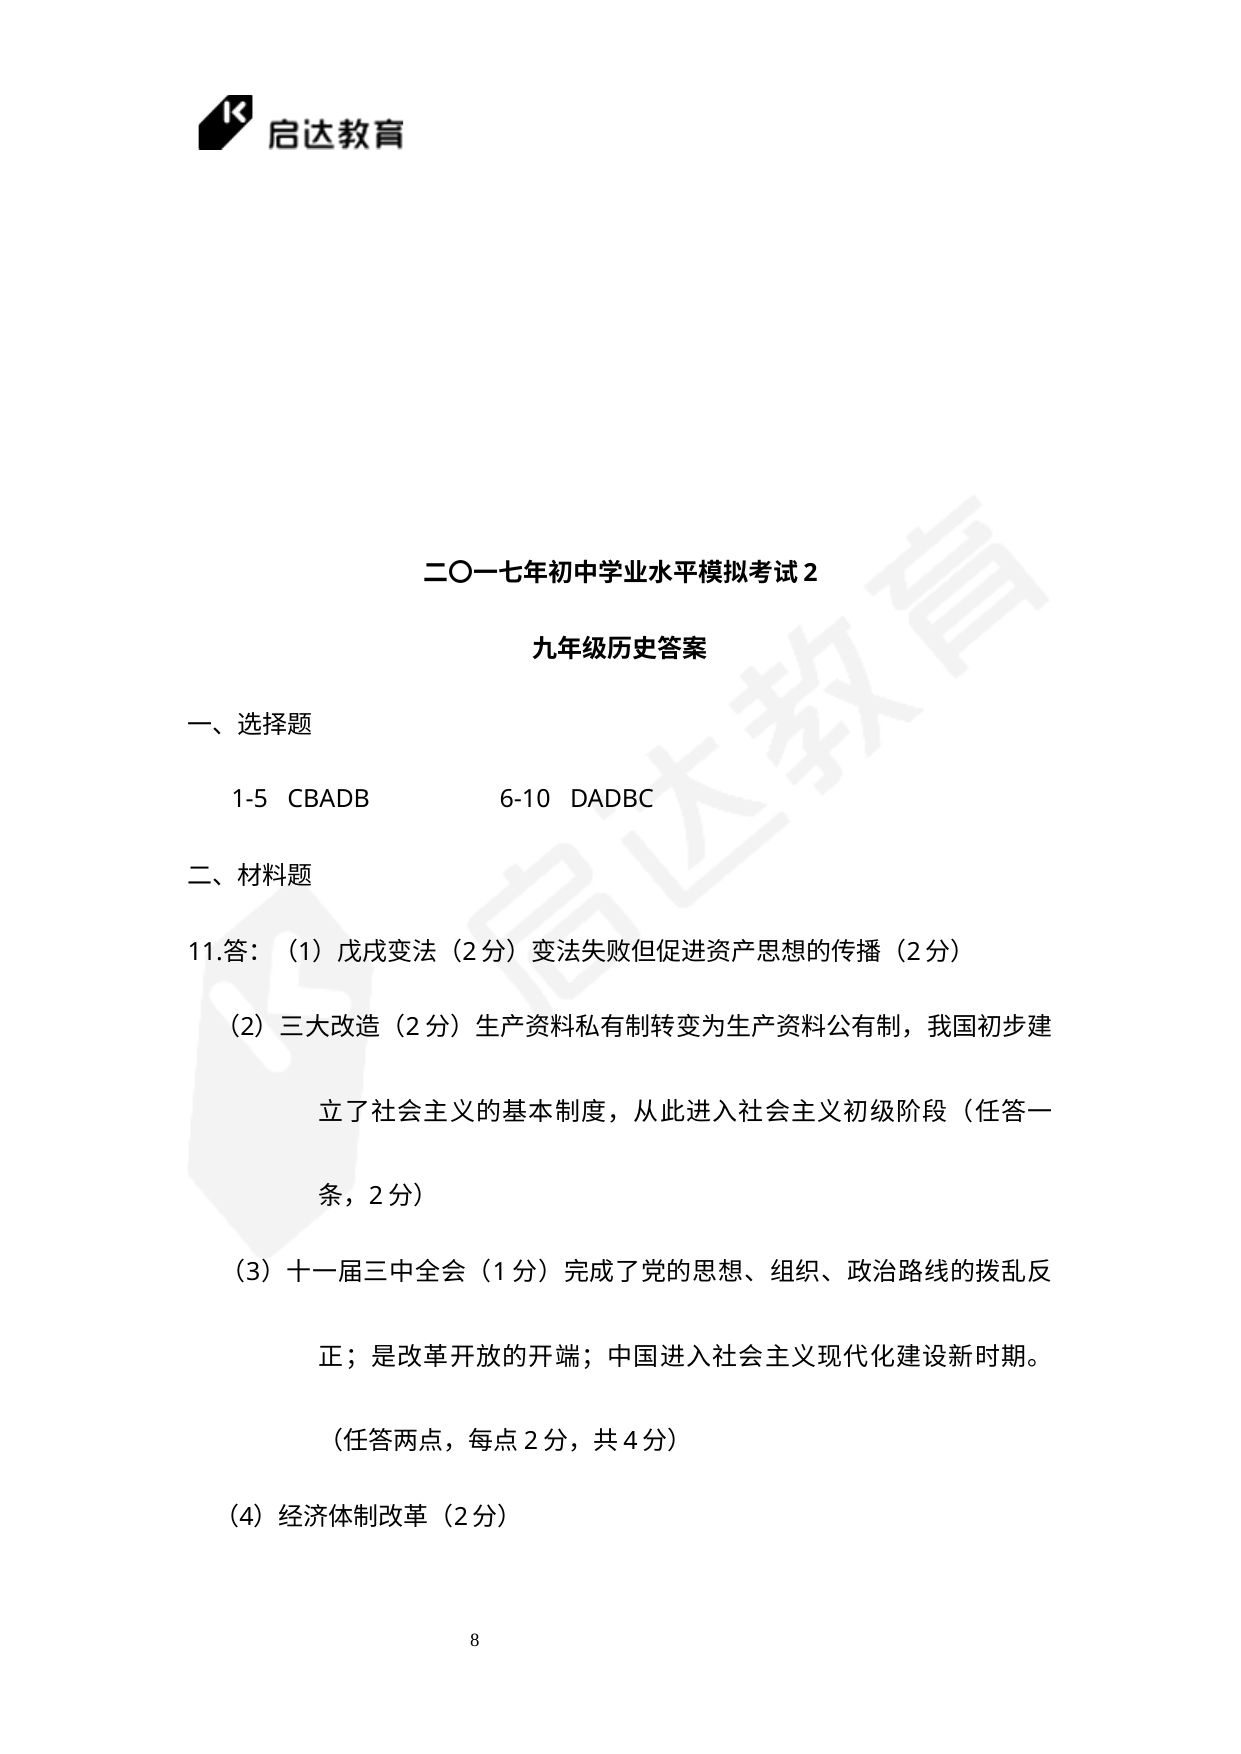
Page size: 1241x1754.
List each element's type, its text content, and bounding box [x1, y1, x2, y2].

text 11.答：（1）戊戌变法（2分）变法失败但促进资产思想的传播（2分） [187, 917, 1053, 982]
text （4）经济体制改革（2分） [169, 1482, 1053, 1547]
text （3）十一届三中全会（1分）完成了党的思想、组织、政治路线的拨乱反正；是改革开放的开端；中国进入社会主义现代化建设新时期。（任答两点，每点2分，共4分） [169, 1237, 1053, 1471]
picture [198, 95, 404, 150]
text 二、材料题 [187, 841, 1053, 906]
text 九年级历史答案 [187, 614, 1053, 679]
text 二〇一七年初中学业水平模拟考试2 [187, 538, 1053, 603]
list 选择题 [187, 690, 1053, 755]
text （2）三大改造（2分）生产资料私有制转变为生产资料公有制，我国初步建立了社会主义的基本制度，从此进入社会主义初级阶段（任答一条，2分） [169, 992, 1053, 1226]
text 1-5 CBADB 6-10 DADBC [187, 766, 1053, 831]
